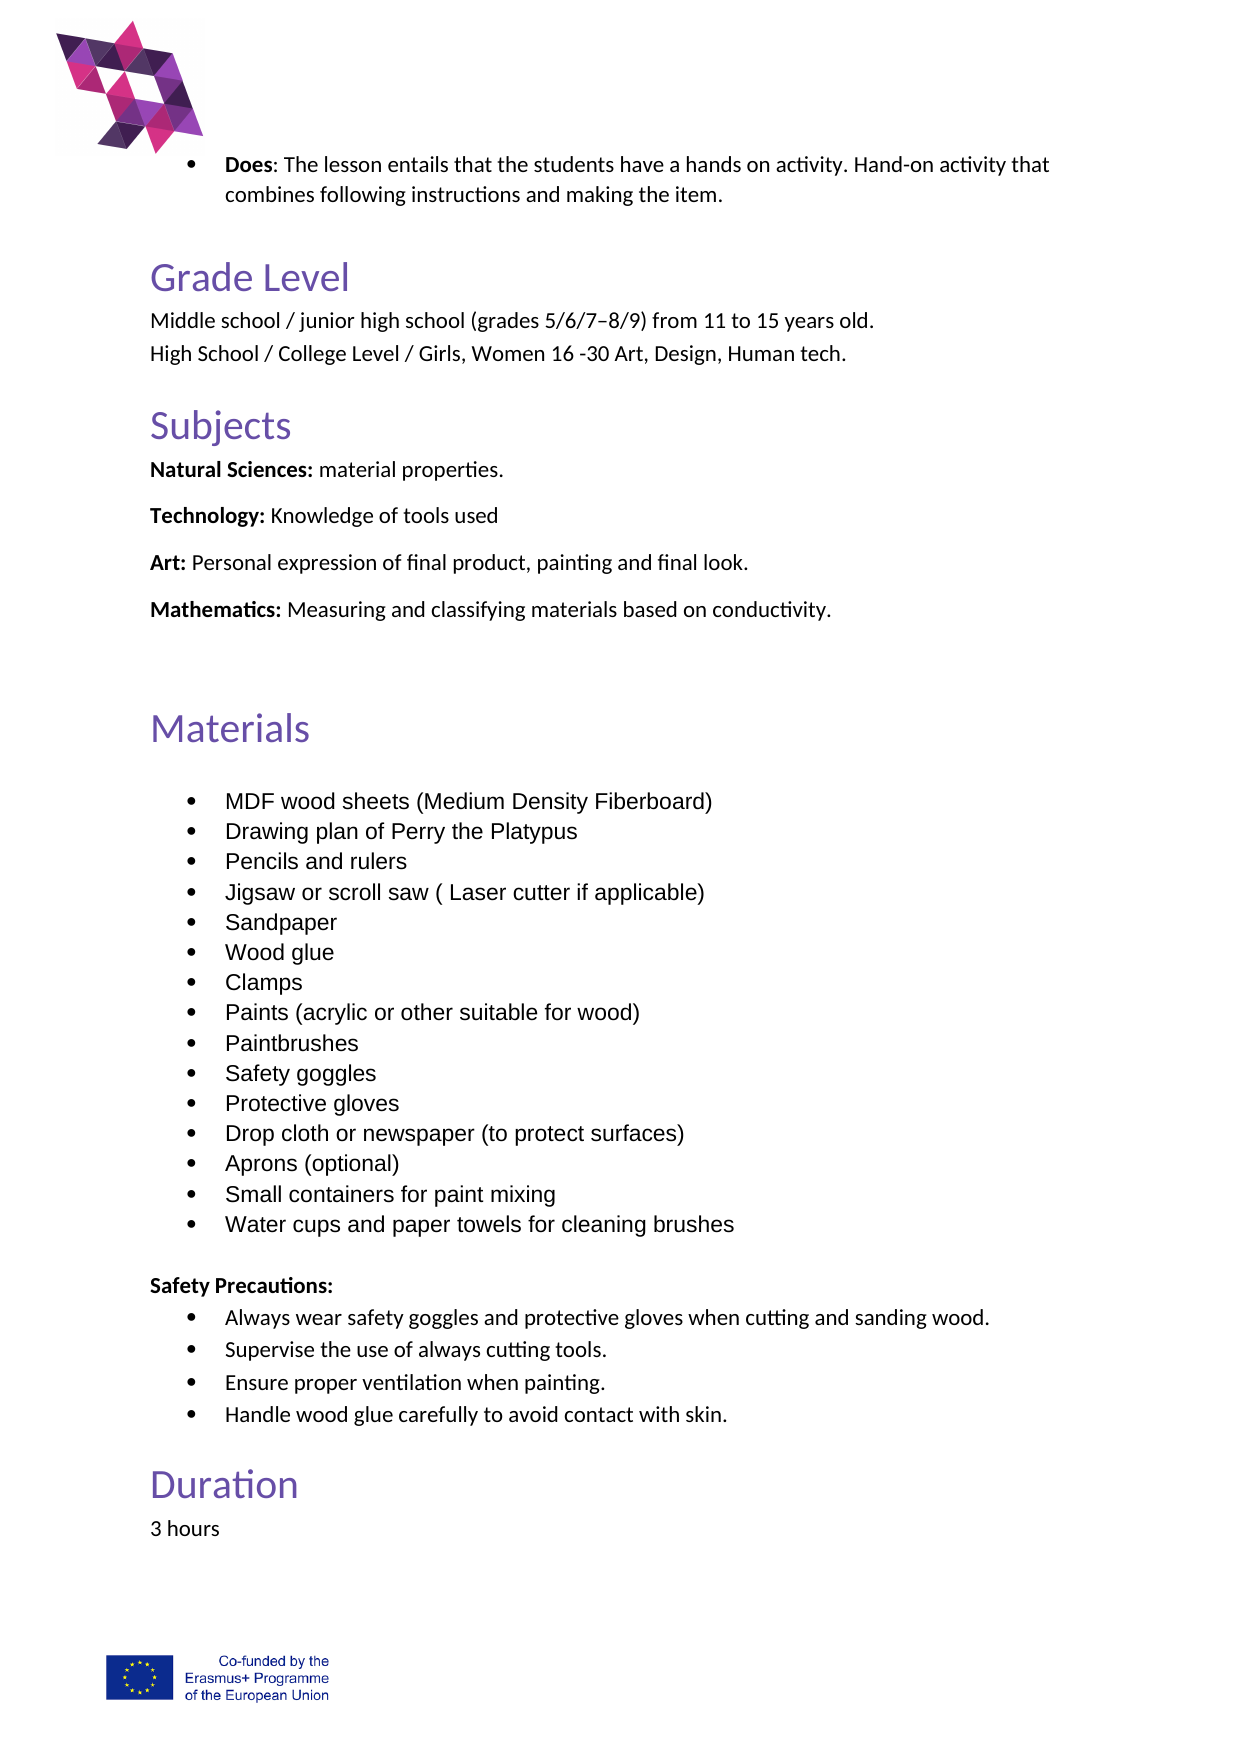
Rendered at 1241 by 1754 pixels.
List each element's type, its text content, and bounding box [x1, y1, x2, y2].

list Drop cloth or newspaper (to protect surfaces) [187, 1120, 1090, 1146]
title Materials [150, 706, 1090, 751]
list Small containers for paint mixing [187, 1181, 1090, 1207]
picture [92, 1642, 340, 1713]
text Mathematics: Measuring and classifying materials based on conductivity. [150, 595, 1090, 623]
list Wood glue [187, 939, 1090, 965]
list Aprons (optional) [187, 1150, 1090, 1177]
list Water cups and paper towels for cleaning brushes [187, 1211, 1090, 1267]
list Ensure proper ventilation when painting. [187, 1368, 1090, 1396]
list Sandpaper [187, 909, 1090, 935]
list Pencils and rulers [187, 848, 1090, 874]
list Supervise the use of always cutting tools. [187, 1336, 1090, 1363]
text Art: Personal expression of final product, painting and final look. [150, 548, 1090, 576]
title Subjects [150, 403, 1090, 449]
list Clamps [187, 969, 1090, 995]
picture [54, 18, 206, 156]
list Paintbrushes [187, 1029, 1090, 1056]
title Duration [150, 1462, 1090, 1508]
text Safety Precautions: [150, 1271, 1090, 1299]
list Jigsaw or scroll saw ( Laser cutter if applicable) [187, 878, 1090, 905]
text Natural Sciences: material properties. [150, 455, 1090, 483]
list Does: The lesson entails that the students have a hands on activity. Hand-on activity that combines following instructions and making the item. [187, 150, 1090, 208]
text High School / College Level / Girls, Women 16 -30 Art, Design, Human tech. [150, 339, 1090, 367]
title Grade Level [150, 254, 1090, 300]
list Paints (acrylic or other suitable for wood) [187, 999, 1090, 1026]
list Safety goggles [187, 1060, 1090, 1086]
text Technology: Knowledge of tools used [150, 502, 1090, 529]
list Protective gloves [187, 1090, 1090, 1116]
list Drawing plan of Perry the Platypus [187, 818, 1090, 844]
text Middle school / junior high school (grades 5/6/7–8/9) from 11 to 15 years old. [150, 306, 1090, 334]
list Always wear safety goggles and protective gloves when cutting and sanding wood. [187, 1303, 1090, 1331]
list MDF wood sheets (Medium Density Fiberboard) [187, 788, 1090, 814]
list Handle wood glue carefully to avoid contact with skin. [187, 1400, 1090, 1428]
text 3 hours [150, 1514, 1090, 1542]
